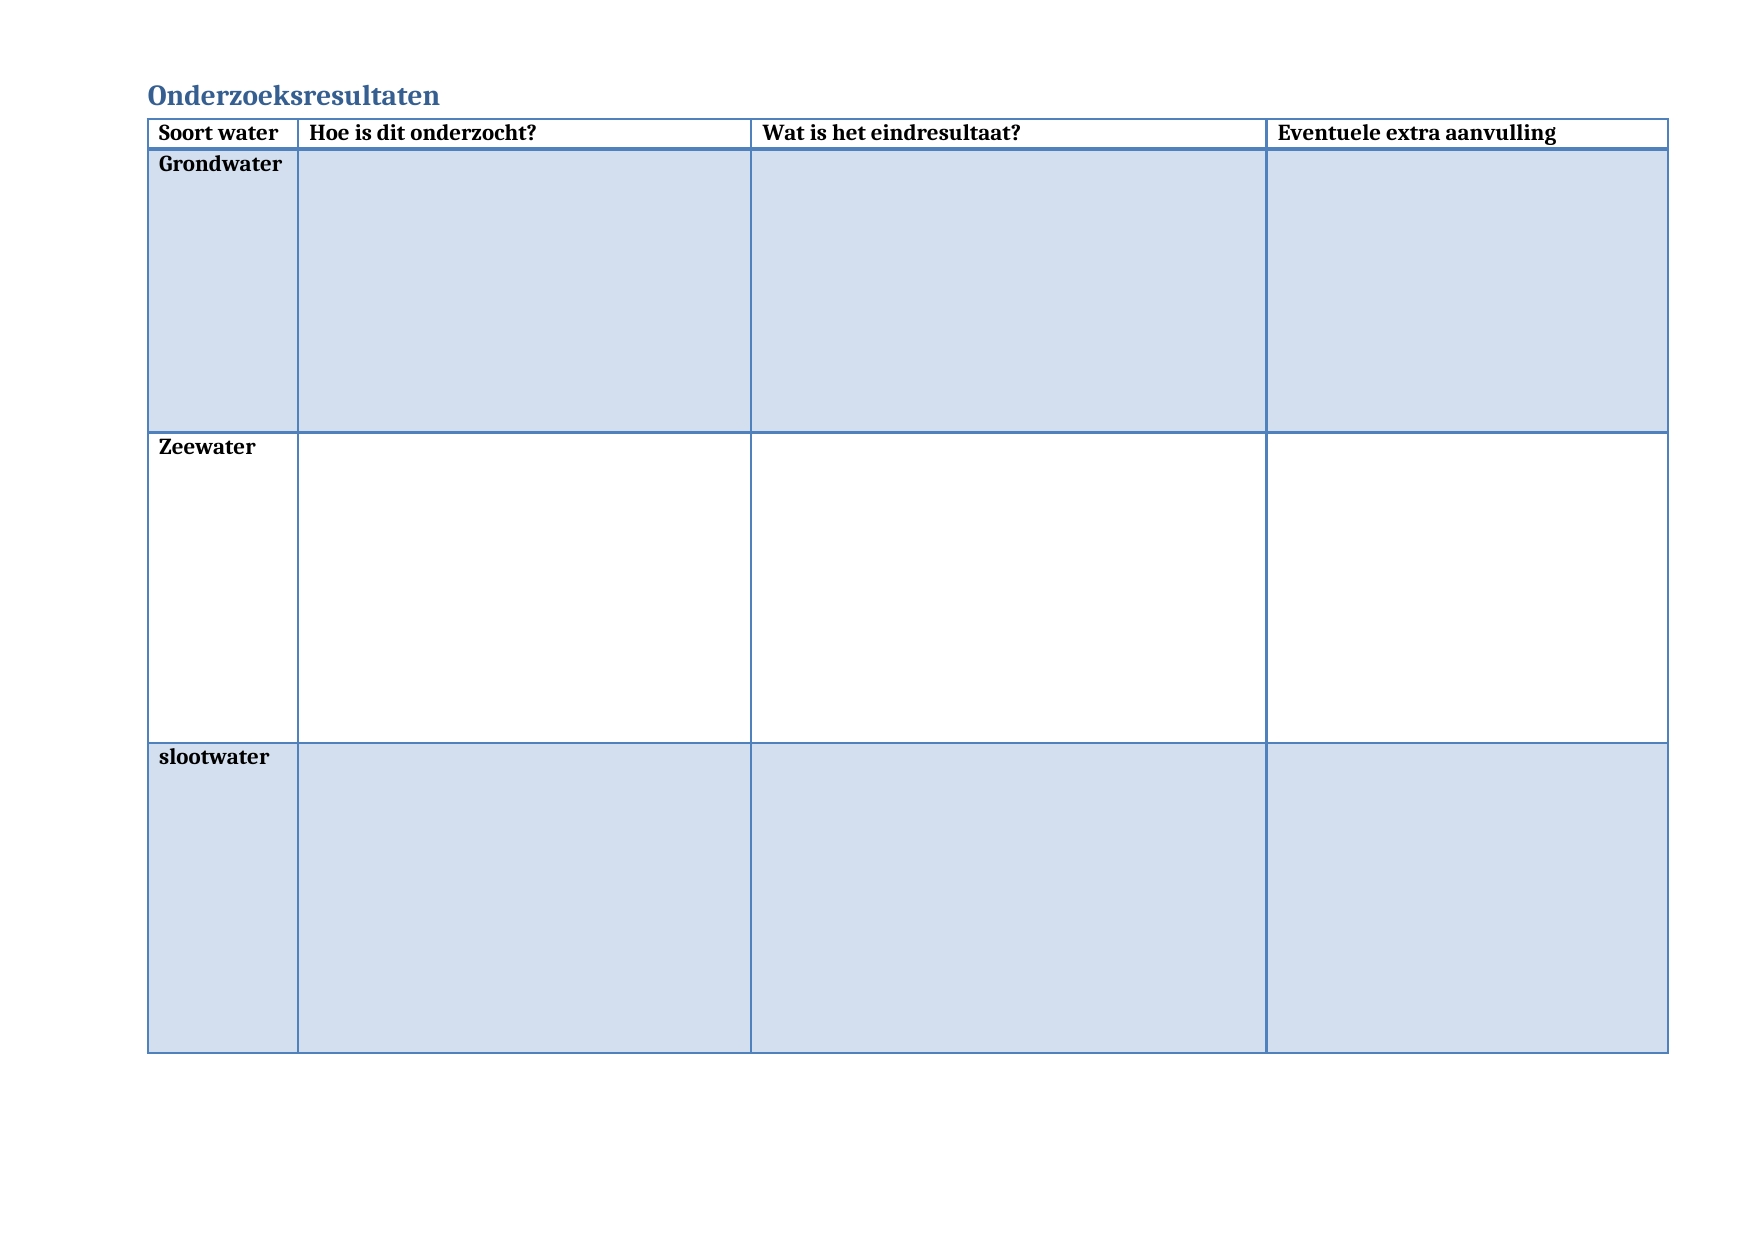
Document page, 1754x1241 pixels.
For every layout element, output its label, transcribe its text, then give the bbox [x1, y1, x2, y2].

table_cell [299, 744, 750, 1052]
table_cell Zeewater [149, 434, 297, 742]
table_cell [1268, 434, 1667, 742]
subtitle Onderzoeksresultaten [148, 79, 1606, 113]
table_cell slootwater [149, 744, 297, 1052]
table_cell [752, 151, 1265, 431]
table_cell [299, 434, 750, 742]
table_header Soort water [149, 120, 297, 147]
table_cell Grondwater [149, 151, 297, 431]
table_cell [299, 151, 750, 431]
table_cell [752, 434, 1265, 742]
table_header Wat is het eindresultaat? [752, 120, 1265, 147]
table_cell [1268, 744, 1667, 1052]
table_cell [752, 744, 1265, 1052]
table_header Hoe is dit onderzocht? [299, 120, 750, 147]
table_cell [1268, 151, 1667, 431]
table_header Eventuele extra aanvulling [1268, 120, 1667, 147]
